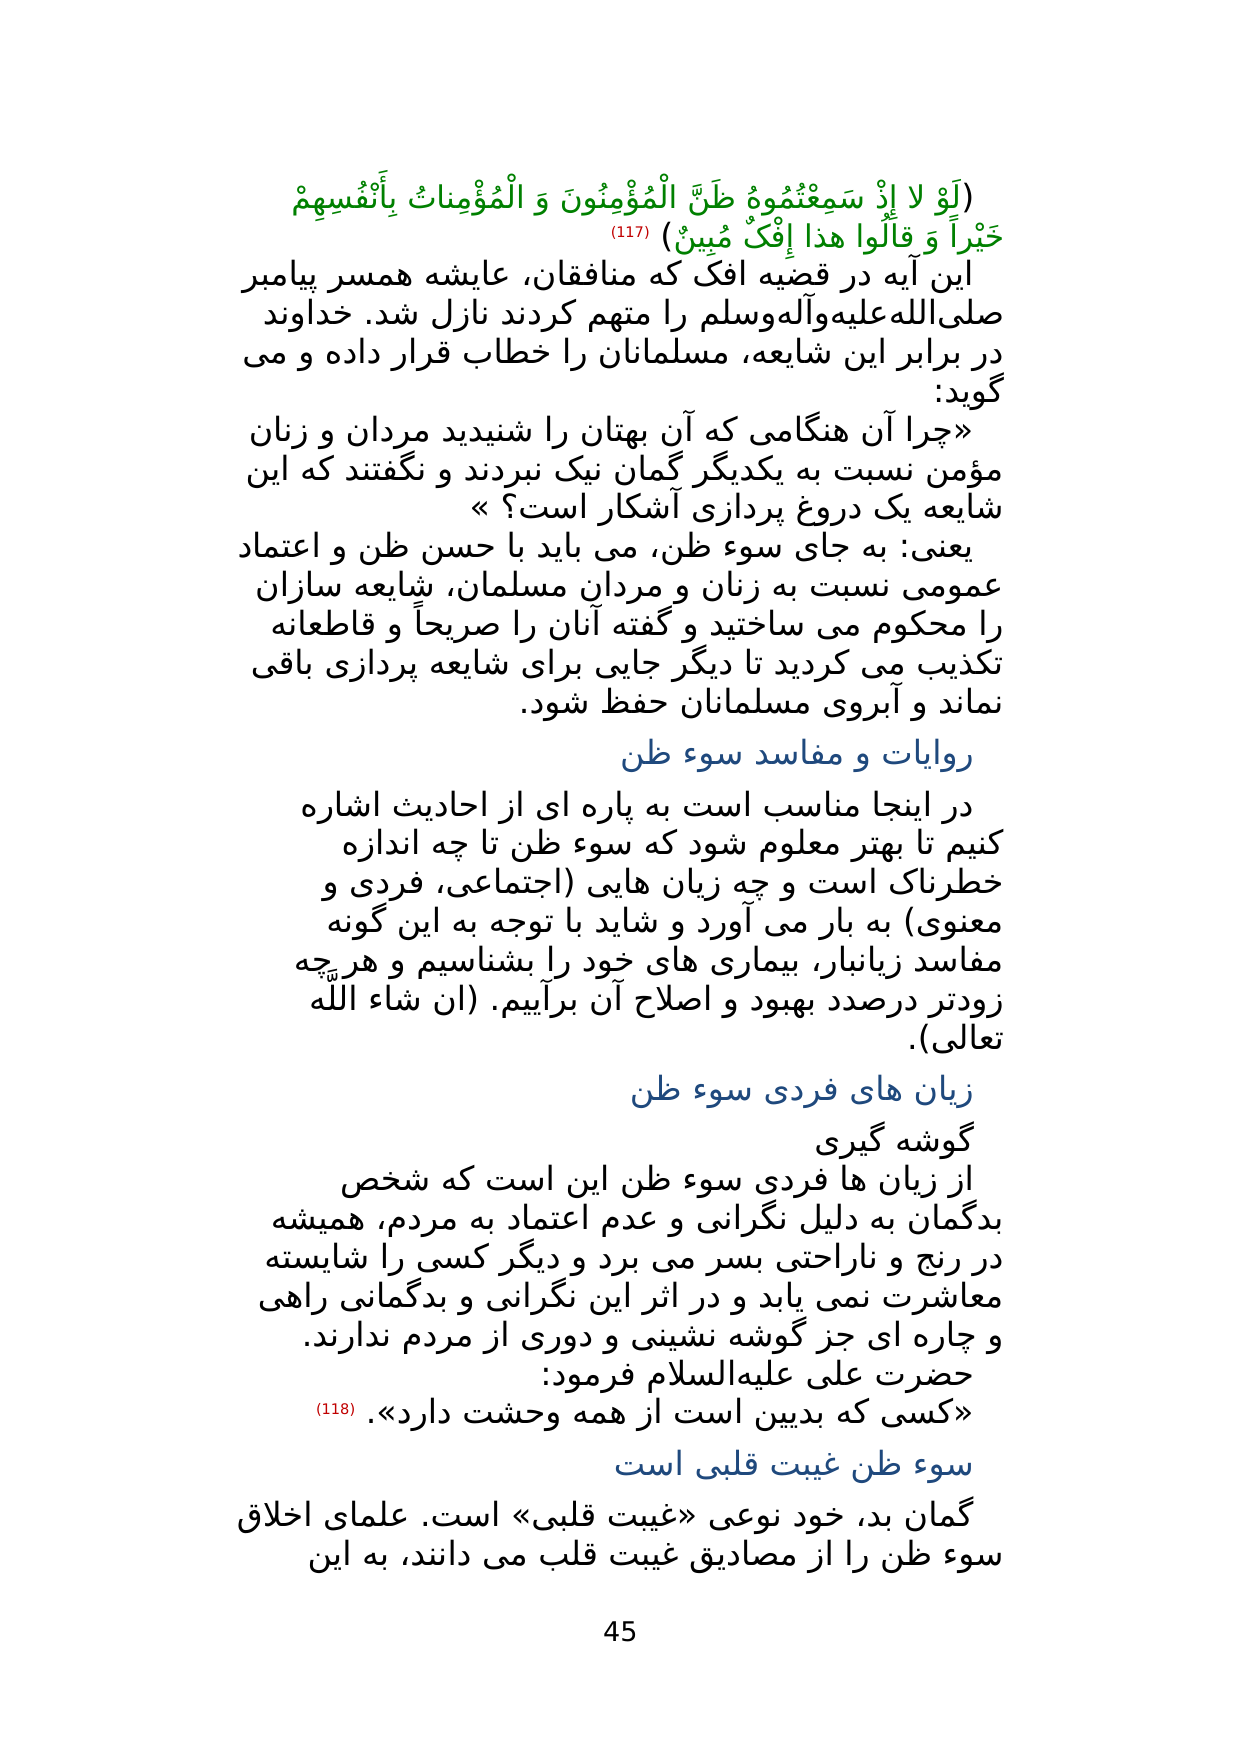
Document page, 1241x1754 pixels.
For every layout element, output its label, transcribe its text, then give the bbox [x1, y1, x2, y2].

text گوشه گیری [236, 1121, 1004, 1160]
text یعنی: به جای سوء ظن، می باید با حسن ظن و اعتماد عمومی نسبت به زنان و مردان مسلمان، شایعه سازان را محکوم می ساختید و گفته آنان را صریحاً و قاطعانه تکذیب می کردید تا دیگر جایی برای شایعه پردازی باقی نماند و آبروی مسلمانان حفظ شود. [236, 527, 1004, 721]
text از زیان ها فردی سوء ظن این است که شخص بدگمان به دلیل نگرانی و عدم اعتماد به مردم، همیشه در رنج و ناراحتی بسر می برد و دیگر کسی را شایسته معاشرت نمی یابد و در اثر این نگرانی و بدگمانی راهی و چاره ای جز گوشه نشینی و دوری از مردم ندارند. [236, 1160, 1004, 1354]
subtitle روایات و مفاسد سوء ظن [236, 734, 1004, 772]
subtitle زیان های فردی سوء ظن [236, 1069, 1004, 1108]
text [236, 1496, 1004, 1573]
text حضرت علی عليه‌السلام فرمود: [236, 1354, 1004, 1393]
text «کسی که بدیین است از همه وحشت دارد». (118) [236, 1393, 1004, 1432]
subtitle سوء ظن غیبت قلبی است [236, 1444, 1004, 1483]
text در اینجا مناسب است به پاره ای از احادیث اشاره کنیم تا بهتر معلوم شود که سوء ظن تا چه اندازه خطرناک است و چه زیان هایی (اجتماعی، فردی و معنوی) به بار می آورد و شاید با توجه به این گونه مفاسد زیانبار، بیماری های خود را بشناسیم و هر چه زودتر درصدد بهبود و اصلاح آن برآییم. (ان شاء اللَّه تعالی). [236, 785, 1004, 1057]
text «چرا آن هنگامی که آن بهتان را شنیدید مردان و زنان مؤمن نسبت به یکدیگر گمان نیک نبردند و نگفتند که این شایعه یک دروغ پردازی آشکار است؟ » [236, 410, 1004, 527]
text (لَوْ لا إِذْ سَمِعْتُمُوهُ ظَنَّ الْمُؤْمِنُونَ وَ الْمُؤْمِناتُ بِأَنْفُسِهِمْ خَیْراً وَ قالُوا هذا إِفْکٌ مُبِینٌ) (117) [236, 177, 1004, 255]
text این آیه در قضیه افک که منافقان، عایشه همسر پیامبر صلى‌الله‌عليه‌وآله‌وسلم را متهم کردند نازل شد. خداوند در برابر این شایعه، مسلمانان را خطاب قرار داده و می گوید: [236, 255, 1004, 410]
